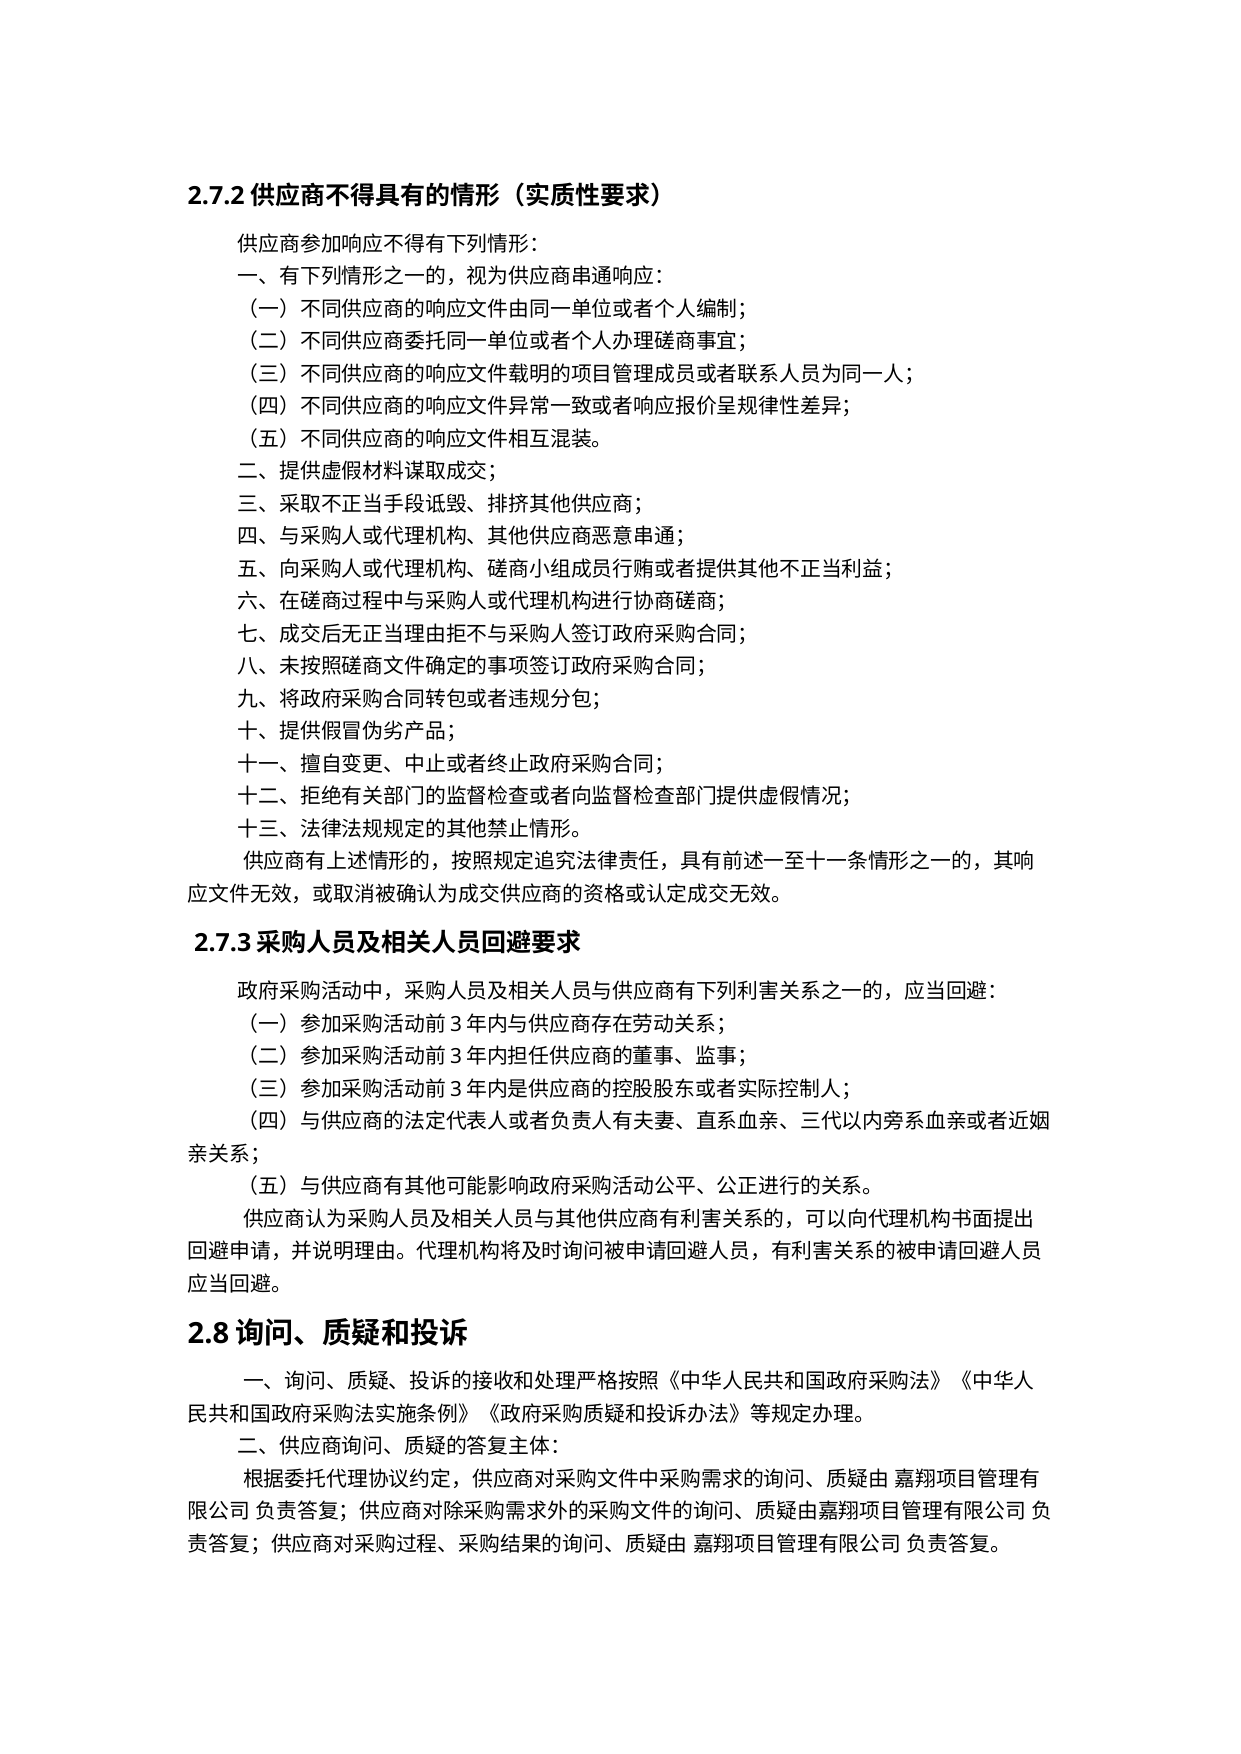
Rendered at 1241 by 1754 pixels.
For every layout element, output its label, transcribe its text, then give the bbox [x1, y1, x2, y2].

text 2.8询问、质疑和投诉 [187, 1299, 1053, 1364]
text （一）参加采购活动前3年内与供应商存在劳动关系； [187, 1007, 1053, 1039]
text 二、提供虚假材料谋取成交； [187, 454, 1053, 487]
text 2.7.2供应商不得具有的情形（实质性要求） [187, 162, 1053, 227]
text 六、在磋商过程中与采购人或代理机构进行协商磋商； [187, 584, 1053, 617]
text 十三、法律法规规定的其他禁止情形。 [187, 812, 1053, 844]
text （四）与供应商的法定代表人或者负责人有夫妻、直系血亲、三代以内旁系血亲或者近姻亲关系； [187, 1104, 1053, 1169]
text 四、与采购人或代理机构、其他供应商恶意串通； [187, 519, 1053, 552]
text （三）参加采购活动前3年内是供应商的控股股东或者实际控制人； [187, 1072, 1053, 1104]
text （四）不同供应商的响应文件异常一致或者响应报价呈规律性差异； [187, 389, 1053, 422]
text （五）不同供应商的响应文件相互混装。 [187, 422, 1053, 454]
text 十一、擅自变更、中止或者终止政府采购合同； [187, 747, 1053, 779]
text 供应商认为采购人员及相关人员与其他供应商有利害关系的，可以向代理机构书面提出回避申请，并说明理由。代理机构将及时询问被申请回避人员，有利害关系的被申请回避人员应当回避。 [187, 1202, 1053, 1299]
text 十、提供假冒伪劣产品； [187, 714, 1053, 747]
text 一、有下列情形之一的，视为供应商串通响应： [187, 259, 1053, 292]
text 政府采购活动中，采购人员及相关人员与供应商有下列利害关系之一的，应当回避： [187, 974, 1053, 1007]
text 供应商参加响应不得有下列情形： [187, 227, 1053, 259]
text 供应商有上述情形的，按照规定追究法律责任，具有前述一至十一条情形之一的，其响应文件无效，或取消被确认为成交供应商的资格或认定成交无效。 [187, 844, 1053, 909]
text 三、采取不正当手段诋毁、排挤其他供应商； [187, 487, 1053, 519]
text （二）参加采购活动前3年内担任供应商的董事、监事； [187, 1039, 1053, 1072]
text 十二、拒绝有关部门的监督检查或者向监督检查部门提供虚假情况； [187, 779, 1053, 812]
text 五、向采购人或代理机构、磋商小组成员行贿或者提供其他不正当利益； [187, 552, 1053, 584]
text 2.7.3采购人员及相关人员回避要求 [187, 909, 1053, 974]
text 根据委托代理协议约定，供应商对采购文件中采购需求的询问、质疑由 嘉翔项目管理有限公司 负责答复；供应商对除采购需求外的采购文件的询问、质疑由嘉翔项目管理有限公司 负责答复；供应商对采购过程、采购结果的询问、质疑由 嘉翔项目管理有限公司 负责答复。 [187, 1462, 1053, 1559]
text 二、供应商询问、质疑的答复主体： [187, 1429, 1053, 1462]
text 九、将政府采购合同转包或者违规分包； [187, 682, 1053, 714]
text 八、未按照磋商文件确定的事项签订政府采购合同； [187, 649, 1053, 682]
text 七、成交后无正当理由拒不与采购人签订政府采购合同； [187, 617, 1053, 649]
text （一）不同供应商的响应文件由同一单位或者个人编制； [187, 292, 1053, 324]
text 一、询问、质疑、投诉的接收和处理严格按照《中华人民共和国政府采购法》《中华人民共和国政府采购法实施条例》《政府采购质疑和投诉办法》等规定办理。 [187, 1364, 1053, 1429]
text （五）与供应商有其他可能影响政府采购活动公平、公正进行的关系。 [187, 1169, 1053, 1202]
text （二）不同供应商委托同一单位或者个人办理磋商事宜； [187, 324, 1053, 357]
text （三）不同供应商的响应文件载明的项目管理成员或者联系人员为同一人； [187, 357, 1053, 389]
